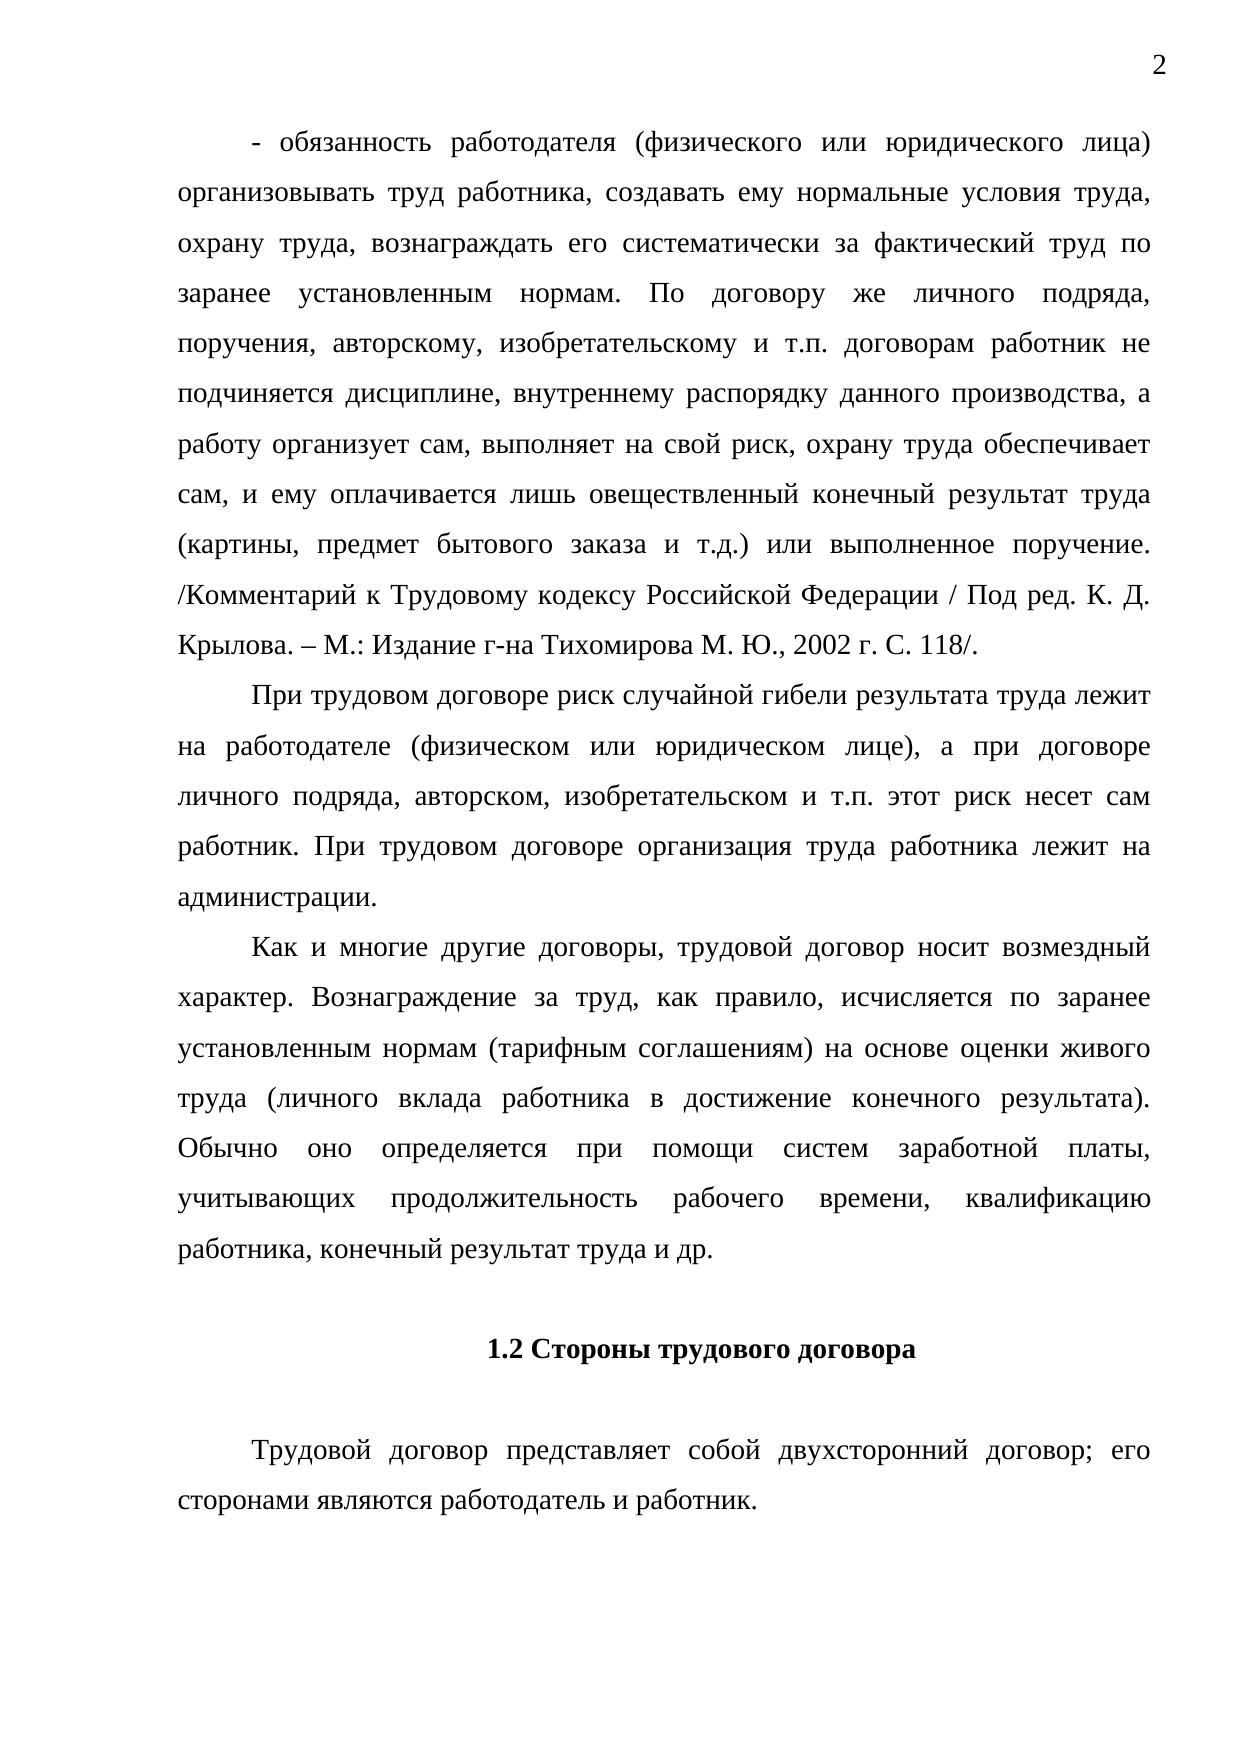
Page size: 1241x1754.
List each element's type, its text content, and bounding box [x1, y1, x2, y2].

text 1.2 Стороны трудового договора [177, 1332, 1152, 1365]
text При трудовом договоре риск случайной гибели результата труда лежит на работодателе (физическом или юридическом лице), а при договоре личного подряда, авторском, изобретательском и т.п. этот риск несет сам работник. При трудовом договоре организация труда работника лежит на администрации. [177, 677, 1152, 912]
text - обязанность работодателя (физического или юридического лица) организовывать труд работника, создавать ему нормальные условия труда, охрану труда, вознаграждать его систематически за фактический труд по заранее установленным нормам. По договору же личного подряда, поручения, авторскому, изобретательскому и т.п. договорам работник не подчиняется дисциплине, внутреннему распорядку данного производства, а работу организует сам, выполняет на свой риск, охрану труда обеспечивает сам, и ему оплачивается лишь овеществленный конечный результат труда (картины, предмет бытового заказа и т.д.) или выполненное поручение. /Комментарий к Трудовому кодексу Российской Федерации / Под ред. К. Д. Крылова. – М.: Издание г-на Тихомирова М. Ю., 2002 г. С. 118/. [177, 124, 1152, 661]
text Трудовой договор представляет собой двухсторонний договор; его сторонами являются работодатель и работник. [177, 1432, 1152, 1516]
text Как и многие другие договоры, трудовой договор носит возмездный характер. Вознаграждение за труд, как правило, исчисляется по заранее установленным нормам (тарифным соглашениям) на основе оценки живого труда (личного вклада работника в достижение конечного результата). Обычно оно определяется при помощи систем заработной платы, учитывающих продолжительность рабочего времени, квалификацию работника, конечный результат труда и др. [177, 929, 1152, 1264]
